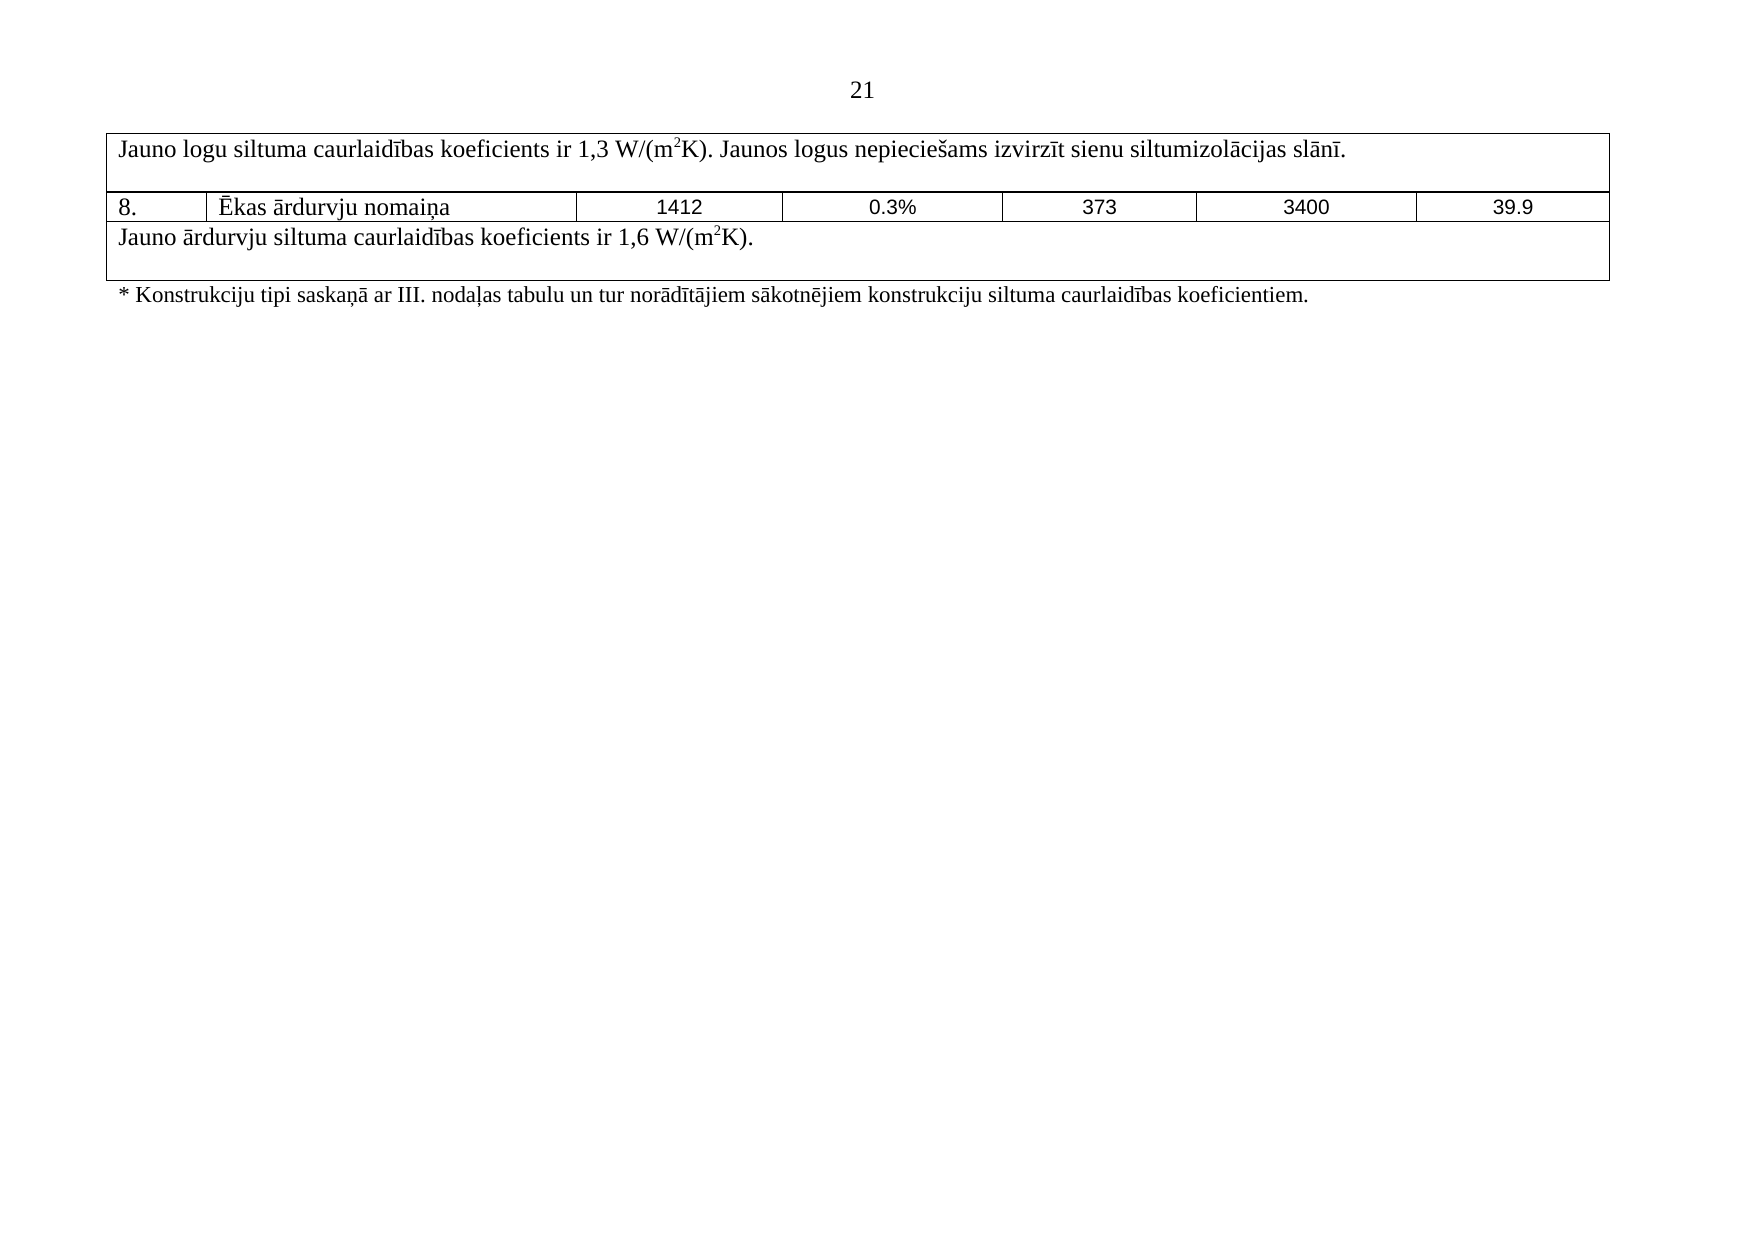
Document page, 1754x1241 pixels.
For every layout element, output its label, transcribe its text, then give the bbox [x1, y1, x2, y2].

table_cell 1412 [577, 193, 782, 221]
table_cell Ēkas ārdurvju nomaiņa [207, 193, 576, 221]
table_cell 373 [1003, 193, 1196, 221]
table_cell 3400 [1197, 193, 1416, 221]
table_cell Jauno ārdurvju siltuma caurlaidības koeficients ir 1,6 W/(m2K). [107, 222, 1609, 280]
text * Konstrukciju tipi saskaņā ar III. nodaļas tabulu un tur norādītājiem sākotnējiem konstrukciju siltuma caurlaidības koeficientiem. [118, 281, 1606, 307]
table_cell 8. [107, 193, 206, 221]
table_cell 0.3% [783, 193, 1002, 221]
table_cell 39.9 [1417, 193, 1609, 221]
table_cell Jauno logu siltuma caurlaidības koeficients ir 1,3 W/(m2K). Jaunos logus nepieciešams izvirzīt sienu siltumizolācijas slānī. [107, 134, 1609, 191]
